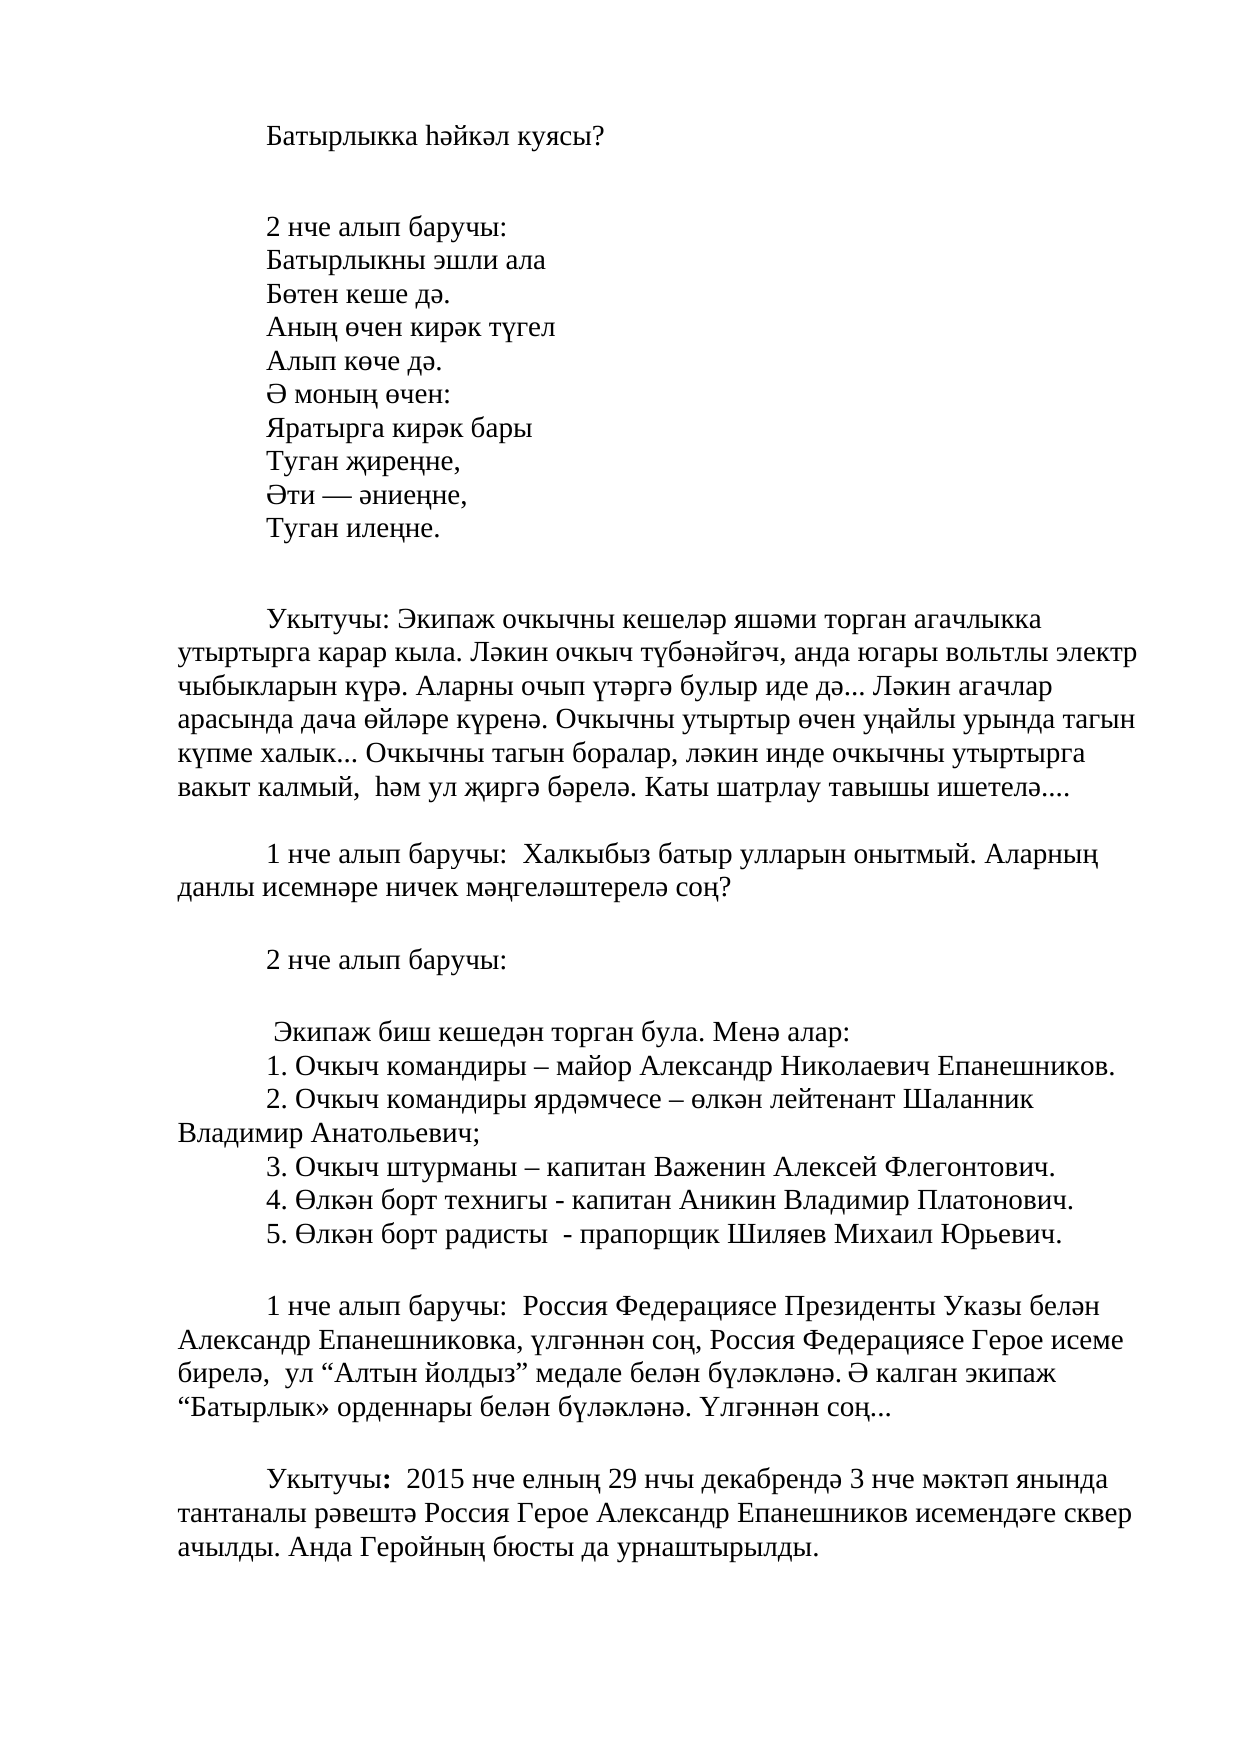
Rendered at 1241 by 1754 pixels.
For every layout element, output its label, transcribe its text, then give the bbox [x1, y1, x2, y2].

text 1 нче алып баручы: Халкыбыз батыр улларын онытмый. Аларның данлы исемнәре ничек мәңгеләштерелә соң? [739, 836, 1152, 903]
text 1 нче алып баручы: Халкыбыз батыр улларын онытмый. Аларның данлы исемнәре ничек мәңгеләштерелә соң? [177, 836, 515, 869]
text 1. Очкыч командиры – майор Александр Николаевич Епанешников. [177, 1048, 1152, 1082]
text Алып көче дә. [177, 343, 1152, 376]
text 2 нче алып баручы: [177, 942, 1152, 976]
text 4. Өлкән борт технигы - капитан Аникин Владимир Платонович. [177, 1182, 1152, 1216]
text Батырлыкка һәйкәл куясы? [177, 118, 1152, 152]
text 3. Очкыч штурманы – капитан Важенин Алексей Флегонтович. [177, 1149, 1152, 1182]
text Аның өчен кирәк түгел [177, 309, 1152, 343]
text 5. Өлкән борт радисты - прапорщик Шиляев Михаил Юрьевич. [177, 1216, 1152, 1249]
text 1 нче алып баручы: Россия Федерациясе Президенты Указы белән Александр Епанешниковка, үлгәннән соң, Россия Федерациясе Герое исеме бирелә, ул “Алтын йолдыз” медале белән бүләкләнә. Ә калган экипаж “Батырлык» орденнары белән бүләкләнә. Үлгәннән соң... [177, 1288, 1152, 1423]
text 2 нче алып баручы: [177, 209, 1152, 242]
text Экипаж биш кешедән торган була. Менә алар: [177, 1014, 1152, 1048]
text Батырлыкны эшли ала [177, 242, 1152, 276]
text Ә моның өчен: [177, 376, 1152, 410]
text Укытучы: Экипаж очкычны кешеләр яшәми торган агачлыкка утыртырга карар кыла. Ләкин очкыч түбәнәйгәч, анда югары вольтлы электр чыбыкларын күрә. Аларны очып үтәргә булыр иде дә... Ләкин агачлар арасында дача өйләре күренә. Очкычны утыртыр өчен уңайлы урында тагын күпме халык... Очкычны тагын боралар, ләкин инде очкычны утыртырга вакыт калмый, һәм ул җиргә бәрелә. Каты шатрлау тавышы ишетелә.... [177, 601, 1152, 802]
text 2. Очкыч командиры ярдәмчесе – өлкән лейтенант Шаланник Владимир Анатольевич; [177, 1082, 1152, 1149]
text Бөтен кеше дә. [177, 276, 1152, 309]
text Укытучы: 2015 нче елның 29 нчы декабрендә 3 нче мәктәп янында тантаналы рәвештә Россия Герое Александр Епанешников исемендәге сквер ачылды. Анда Геройның бюсты да урнаштырылды. [820, 1462, 1152, 1562]
text Әти — әниеңне, [177, 477, 1152, 511]
text Туган җиреңне, [177, 443, 1152, 477]
text Яратырга кирәк бары [177, 410, 1152, 443]
text Туган илеңне. [177, 511, 1152, 544]
